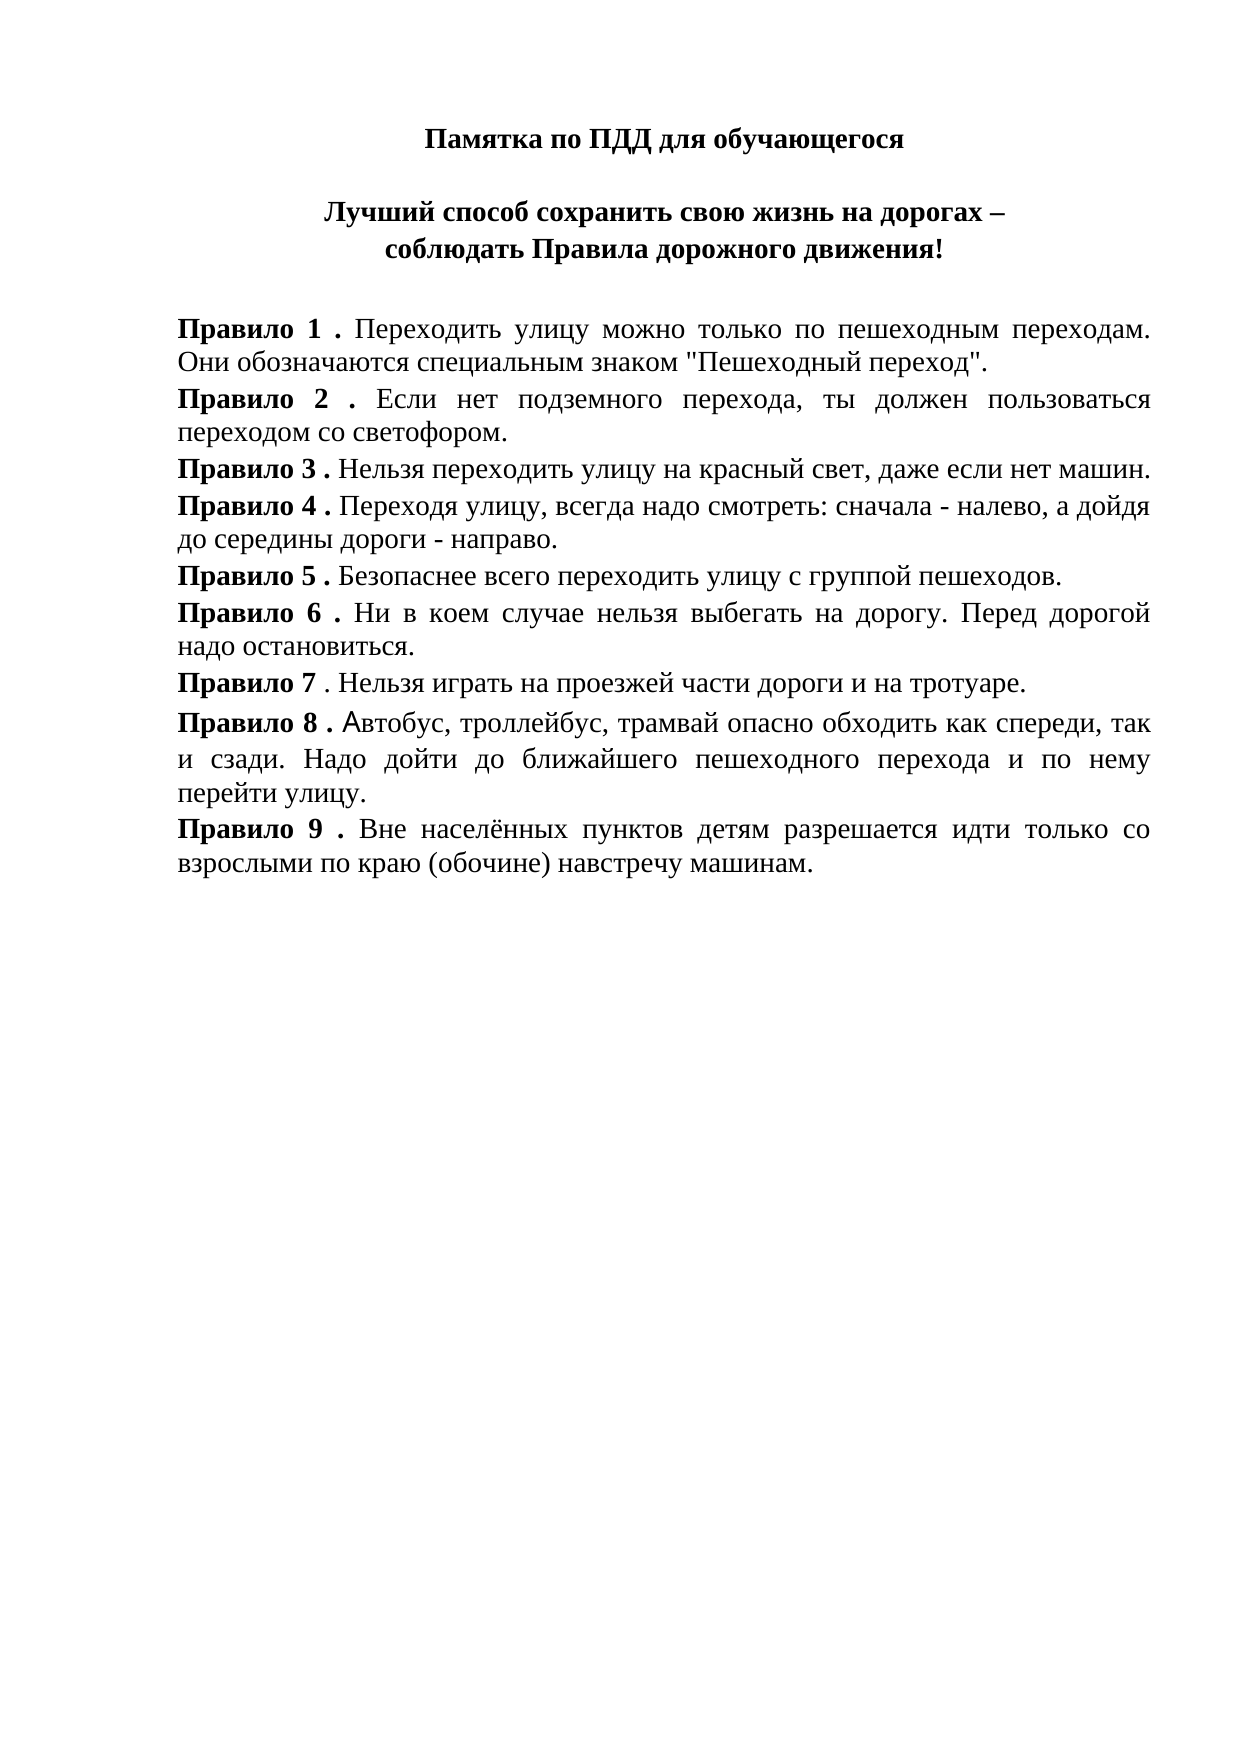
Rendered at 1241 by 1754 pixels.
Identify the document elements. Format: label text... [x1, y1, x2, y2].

text Правило 2 . Если нет подземного перехода, ты должен пользоваться переходом со светофором. [177, 381, 1152, 448]
text Лучший способ сохранить свою жизнь на дорогах – [177, 194, 1152, 228]
text Правило 7 . Нельзя играть на проезжей части дороги и на тротуаре. [177, 665, 1152, 698]
text Правило 5 . Безопаснее всего переходить улицу с группой пешеходов. [177, 558, 1152, 592]
text Правило 8 . Автобус, троллейбус, трамвай опасно обходить как спереди, так и сзади. Надо дойти до ближайшего пешеходного перехода и по нему перейти улицу. [177, 702, 1152, 808]
text Правило 3 . Нельзя переходить улицу на красный свет, даже если нет машин. [177, 451, 1152, 485]
text Правило 4 . Переходя улицу, всегда надо смотреть: сначала - налево, а дойдя до середины дороги - направо. [177, 488, 1152, 555]
text Памятка по ПДД для обучающегося [177, 121, 1152, 155]
text соблюдать Правила дорожного движения! [177, 231, 1152, 265]
text Правило 9 . Вне населённых пунктов детям разрешается идти только со взрослыми по краю (обочине) навстречу машинам. [177, 811, 1152, 878]
text Правило 1 . Переходить улицу можно только по пешеходным переходам. Они обозначаются специальным знаком "Пешеходный переход". [177, 311, 1152, 378]
text Правило 6 . Ни в коем случае нельзя выбегать на дорогу. Перед дорогой надо остановиться. [177, 595, 1152, 662]
